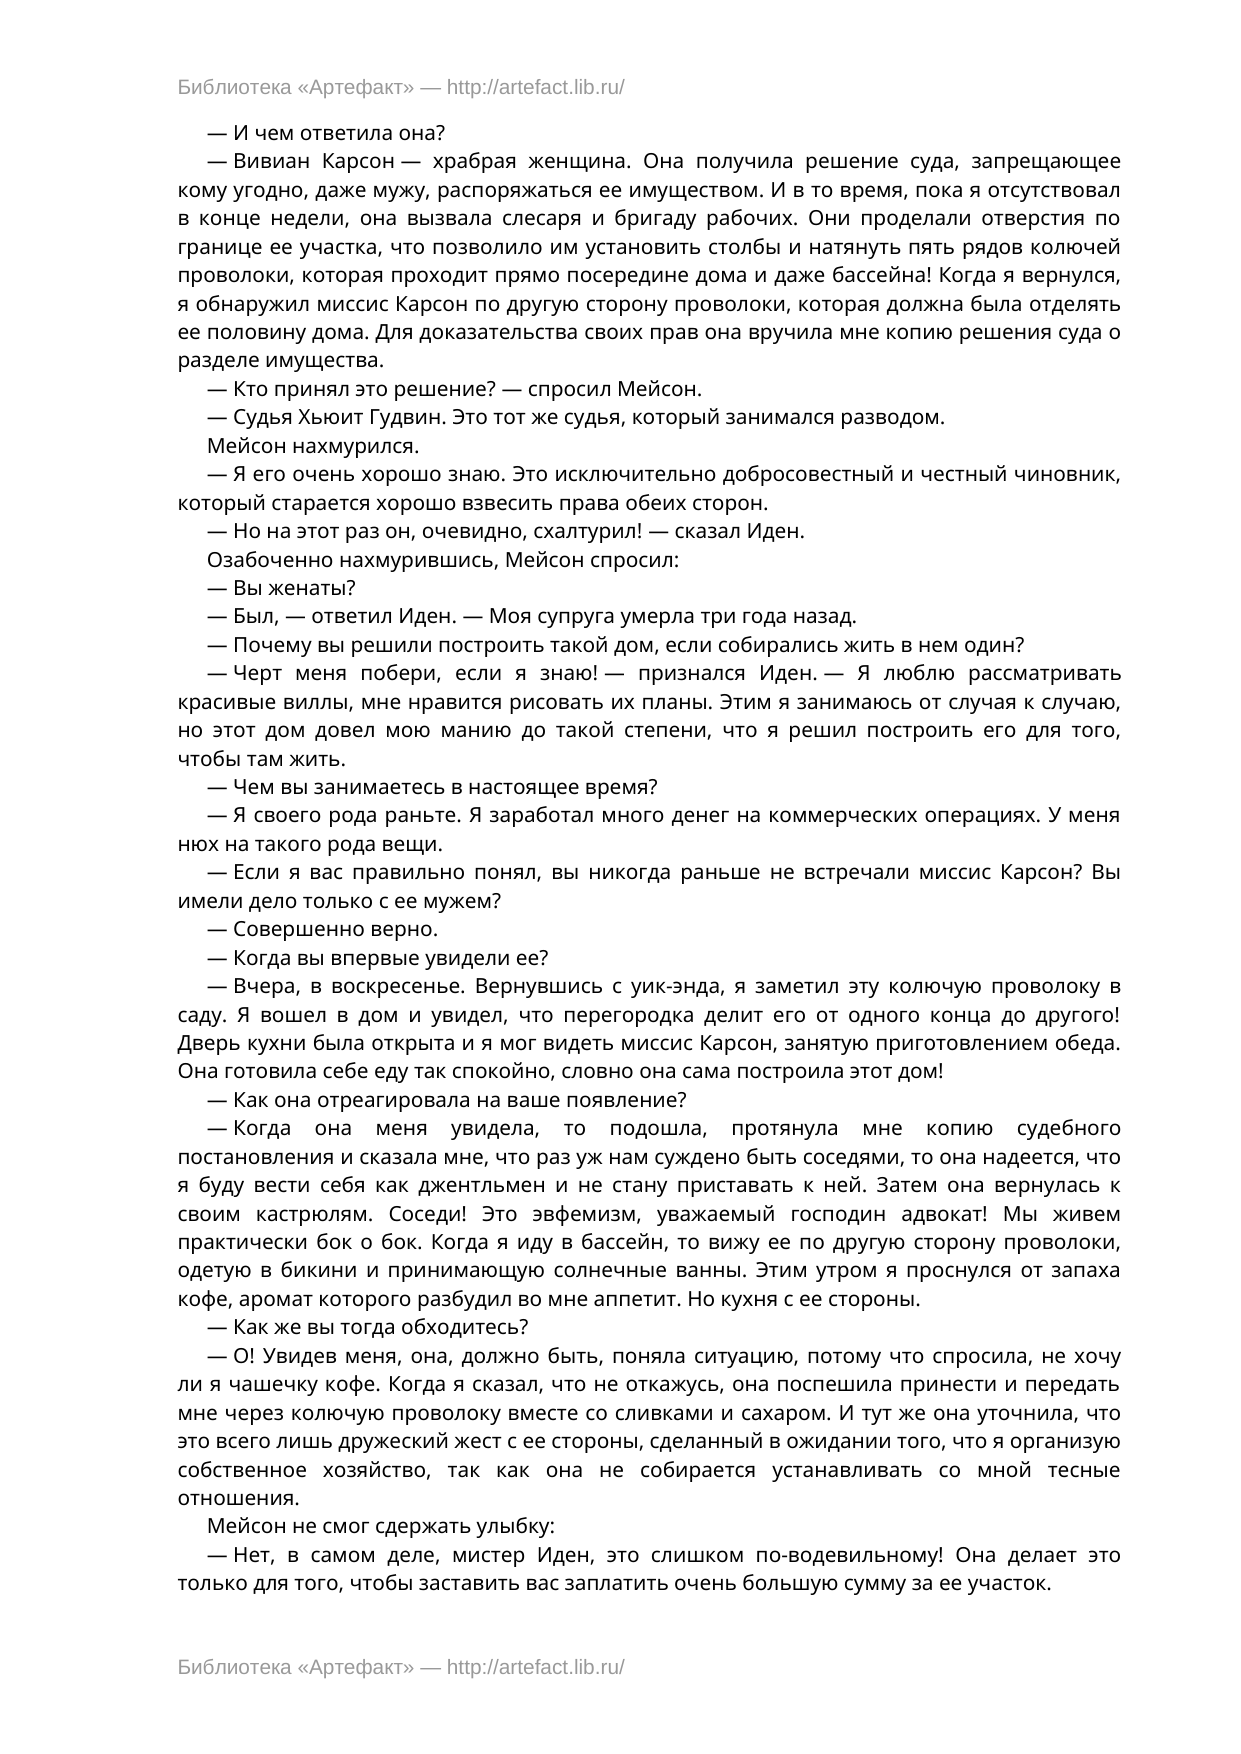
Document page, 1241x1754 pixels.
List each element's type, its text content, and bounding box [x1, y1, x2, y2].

text — Вы женаты? [177, 573, 1122, 602]
text Мейсон не смог сдержать улыбку: [177, 1512, 1122, 1540]
text — Вчера, в воскресенье. Вернувшись с уик-энда, я заметил эту колючую проволоку в саду. Я вошел в дом и увидел, что перегородка делит его от одного конца до другого! Дверь кухни была открыта и я мог видеть миссис Карсон, занятую приготовлением обеда. Она готовила себе еду так спокойно, словно она сама построила этот дом! [177, 971, 1122, 1085]
text — Но на этот раз он, очевидно, схалтурил! — сказал Иден. [177, 516, 1122, 545]
text Мейсон нахмурился. [177, 431, 1122, 459]
text — Я его очень хорошо знаю. Это исключительно добросовестный и честный чиновник, который старается хорошо взвесить права обеих сторон. [177, 459, 1122, 516]
text — Если я вас правильно понял, вы никогда раньше не встречали миссис Карсон? Вы имели дело только с ее мужем? [177, 857, 1122, 914]
text — Совершенно верно. [177, 914, 1122, 943]
text — Кто принял это решение? — спросил Мейсон. [177, 374, 1122, 402]
text — О! Увидев меня, она, должно быть, поняла ситуацию, потому что спросила, не хочу ли я чашечку кофе. Когда я сказал, что не откажусь, она поспешила принести и передать мне через колючую проволоку вместе со сливками и сахаром. И тут же она уточнила, что это всего лишь дружеский жест с ее стороны, сделанный в ожидании того, что я организую собственное хозяйство, так как она не собирается устанавливать со мной тесные отношения. [177, 1341, 1122, 1512]
text Озабоченно нахмурившись, Мейсон спросил: [177, 545, 1122, 573]
text — Черт меня побери, если я знаю! — признался Иден. — Я люблю рассматривать красивые виллы, мне нравится рисовать их планы. Этим я занимаюсь от случая к случаю, но этот дом довел мою манию до такой степени, что я решил построить его для того, чтобы там жить. [177, 658, 1122, 772]
text — Когда она меня увидела, то подошла, протянула мне копию судебного постановления и сказала мне, что раз уж нам суждено быть соседями, то она надеется, что я буду вести себя как джентльмен и не стану приставать к ней. Затем она вернулась к своим кастрюлям. Соседи! Это эвфемизм, уважаемый господин адвокат! Мы живем практически бок о бок. Когда я иду в бассейн, то вижу ее по другую сторону проволоки, одетую в бикини и принимающую солнечные ванны. Этим утром я проснулся от запаха кофе, аромат которого разбудил во мне аппетит. Но кухня с ее стороны. [177, 1113, 1122, 1312]
text — Как она отреагировала на ваше появление? [177, 1085, 1122, 1113]
text — Чем вы занимаетесь в настоящее время? [177, 772, 1122, 801]
text — И чем ответила она? [177, 118, 1122, 147]
text — Судья Хьюит Гудвин. Это тот же судья, который занимался разводом. [177, 402, 1122, 431]
text — Почему вы решили построить такой дом, если собирались жить в нем один? [177, 630, 1122, 658]
text — Вивиан Карсон — храбрая женщина. Она получила решение суда, запрещающее кому угодно, даже мужу, распоряжаться ее имуществом. И в то время, пока я отсутствовал в конце недели, она вызвала слесаря и бригаду рабочих. Они проделали отверстия по границе ее участка, что позволило им установить столбы и натянуть пять рядов колючей проволоки, которая проходит прямо посередине дома и даже бассейна! Когда я вернулся, я обнаружил миссис Карсон по другую сторону проволоки, которая должна была отделять ее половину дома. Для доказательства своих прав она вручила мне копию решения суда о разделе имущества. [177, 147, 1122, 374]
text — Как же вы тогда обходитесь? [177, 1312, 1122, 1341]
text — Нет, в самом деле, мистер Иден, это слишком по-водевильному! Она делает это только для того, чтобы заставить вас заплатить очень большую сумму за ее участок. [177, 1540, 1122, 1597]
text — Был, — ответил Иден. — Моя супруга умерла три года назад. [177, 602, 1122, 630]
text — Когда вы впервые увидели ее? [177, 943, 1122, 971]
text — Я своего рода раньте. Я заработал много денег на коммерческих операциях. У меня нюх на такого рода вещи. [177, 801, 1122, 857]
